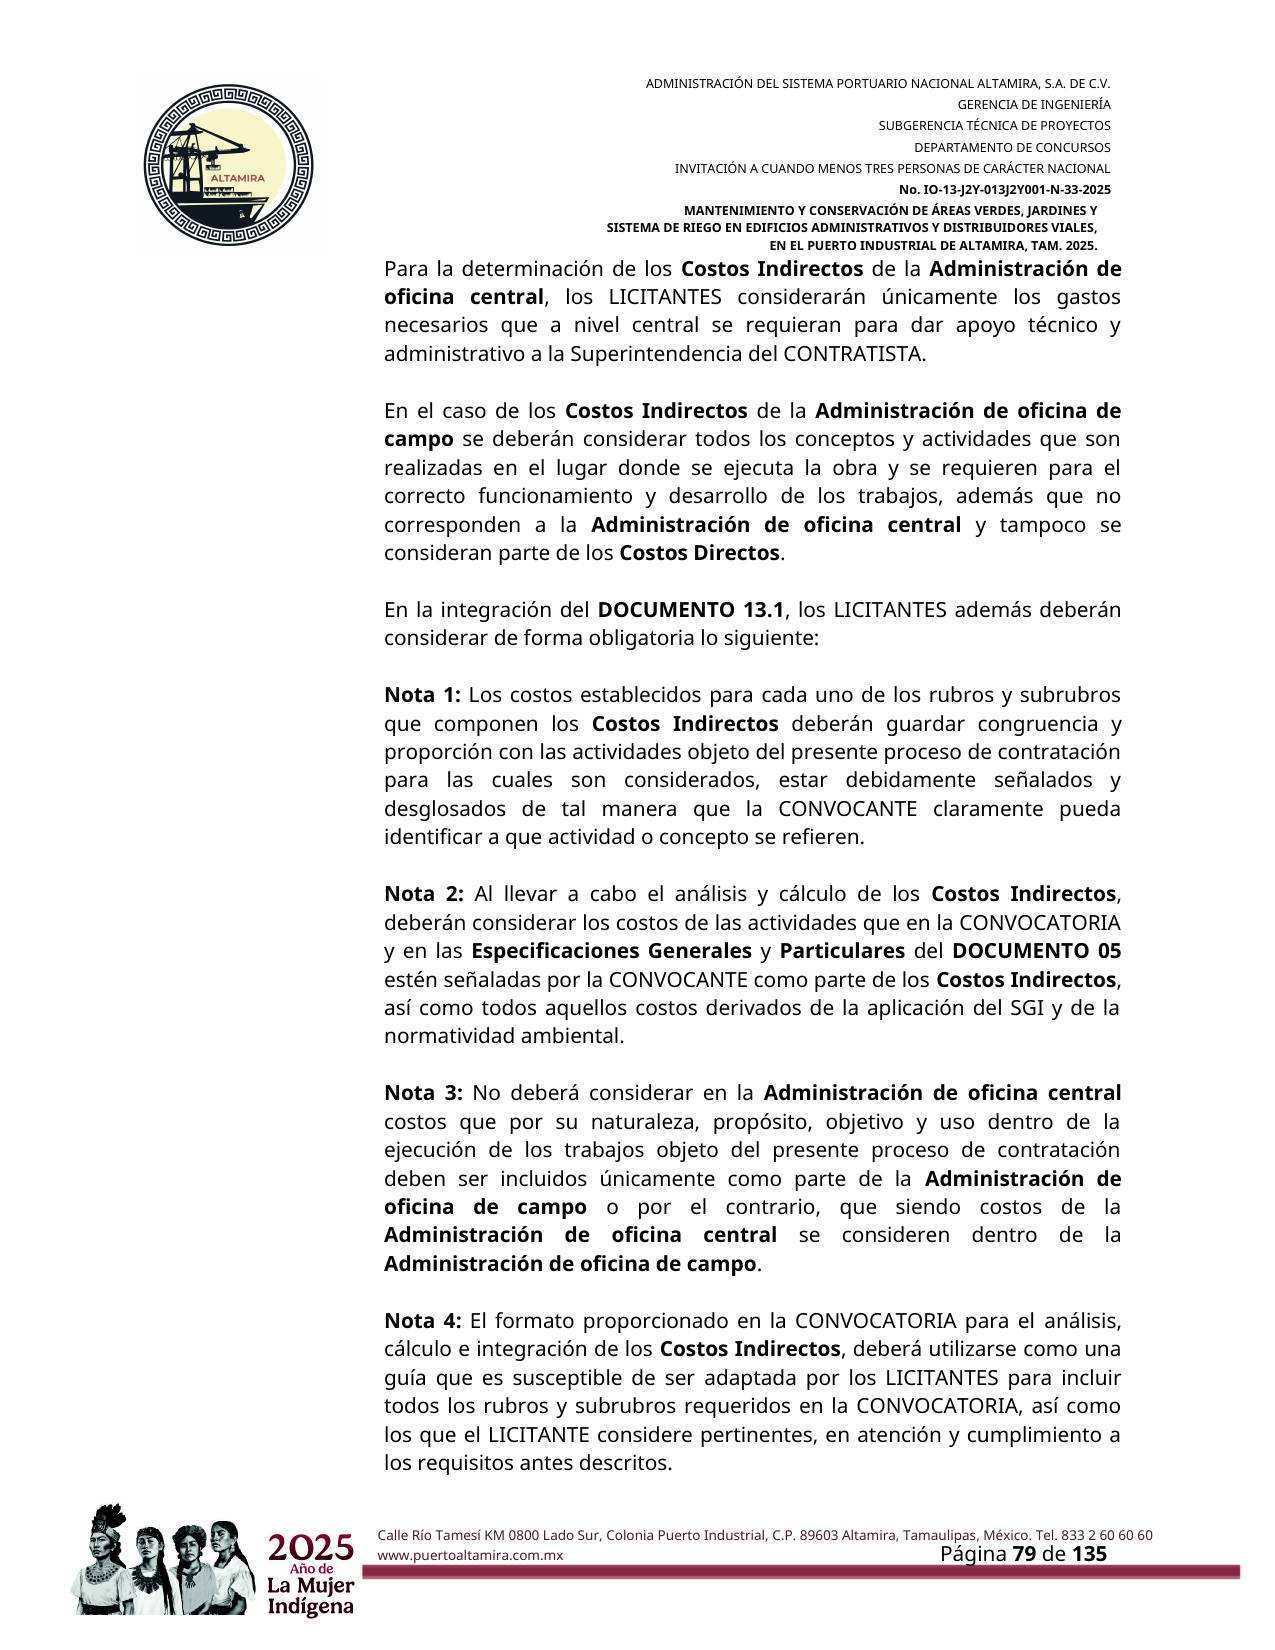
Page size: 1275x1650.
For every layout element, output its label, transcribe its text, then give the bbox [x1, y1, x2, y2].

text Nota 3: No deberá considerar en la Administración de oficina central costos que por su naturaleza, propósito, objetivo y uso dentro de la ejecución de los trabajos objeto del presente proceso de contratación deben ser incluidos únicamente como parte de la Administración de oficina de campo o por el contrario, que siendo costos de la Administración de oficina central se consideren dentro de la Administración de oficina de campo. [384, 1078, 1122, 1277]
text Nota 1: Los costos establecidos para cada uno de los rubros y subrubros que componen los Costos Indirectos deberán guardar congruencia y proporción con las actividades objeto del presente proceso de contratación para las cuales son considerados, estar debidamente señalados y desglosados de tal manera que la CONVOCANTE claramente pueda identificar a que actividad o concepto se refieren. [384, 680, 1122, 851]
text Nota 4: El formato proporcionado en la CONVOCATORIA para el análisis, cálculo e integración de los Costos Indirectos, deberá utilizarse como una guía que es susceptible de ser adaptada por los LICITANTES para incluir todos los rubros y subrubros requeridos en la CONVOCATORIA, así como los que el LICITANTE considere pertinentes, en atención y cumplimiento a los requisitos antes descritos. [384, 1306, 1122, 1477]
picture [134, 75, 325, 258]
text En la integración del DOCUMENTO 13.1, los LICITANTES además deberán considerar de forma obligatoria lo siguiente: [384, 595, 1122, 652]
text Nota 2: Al llevar a cabo el análisis y cálculo de los Costos Indirectos, deberán considerar los costos de las actividades que en la CONVOCATORIA y en las Especificaciones Generales y Particulares del DOCUMENTO 05 estén señaladas por la CONVOCANTE como parte de los Costos Indirectos, así como todos aquellos costos derivados de la aplicación del SGI y de la normatividad ambiental. [384, 879, 1122, 1050]
picture [0, 1497, 1244, 1627]
text Para la determinación de los Costos Indirectos de la Administración de oficina central, los LICITANTES considerarán únicamente los gastos necesarios que a nivel central se requieran para dar apoyo técnico y administrativo a la Superintendencia del CONTRATISTA. [384, 254, 1122, 367]
text En el caso de los Costos Indirectos de la Administración de oficina de campo se deberán considerar todos los conceptos y actividades que son realizadas en el lugar donde se ejecuta la obra y se requieren para el correcto funcionamiento y desarrollo de los trabajos, además que no corresponden a la Administración de oficina central y tampoco se consideran parte de los Costos Directos. [384, 396, 1122, 567]
